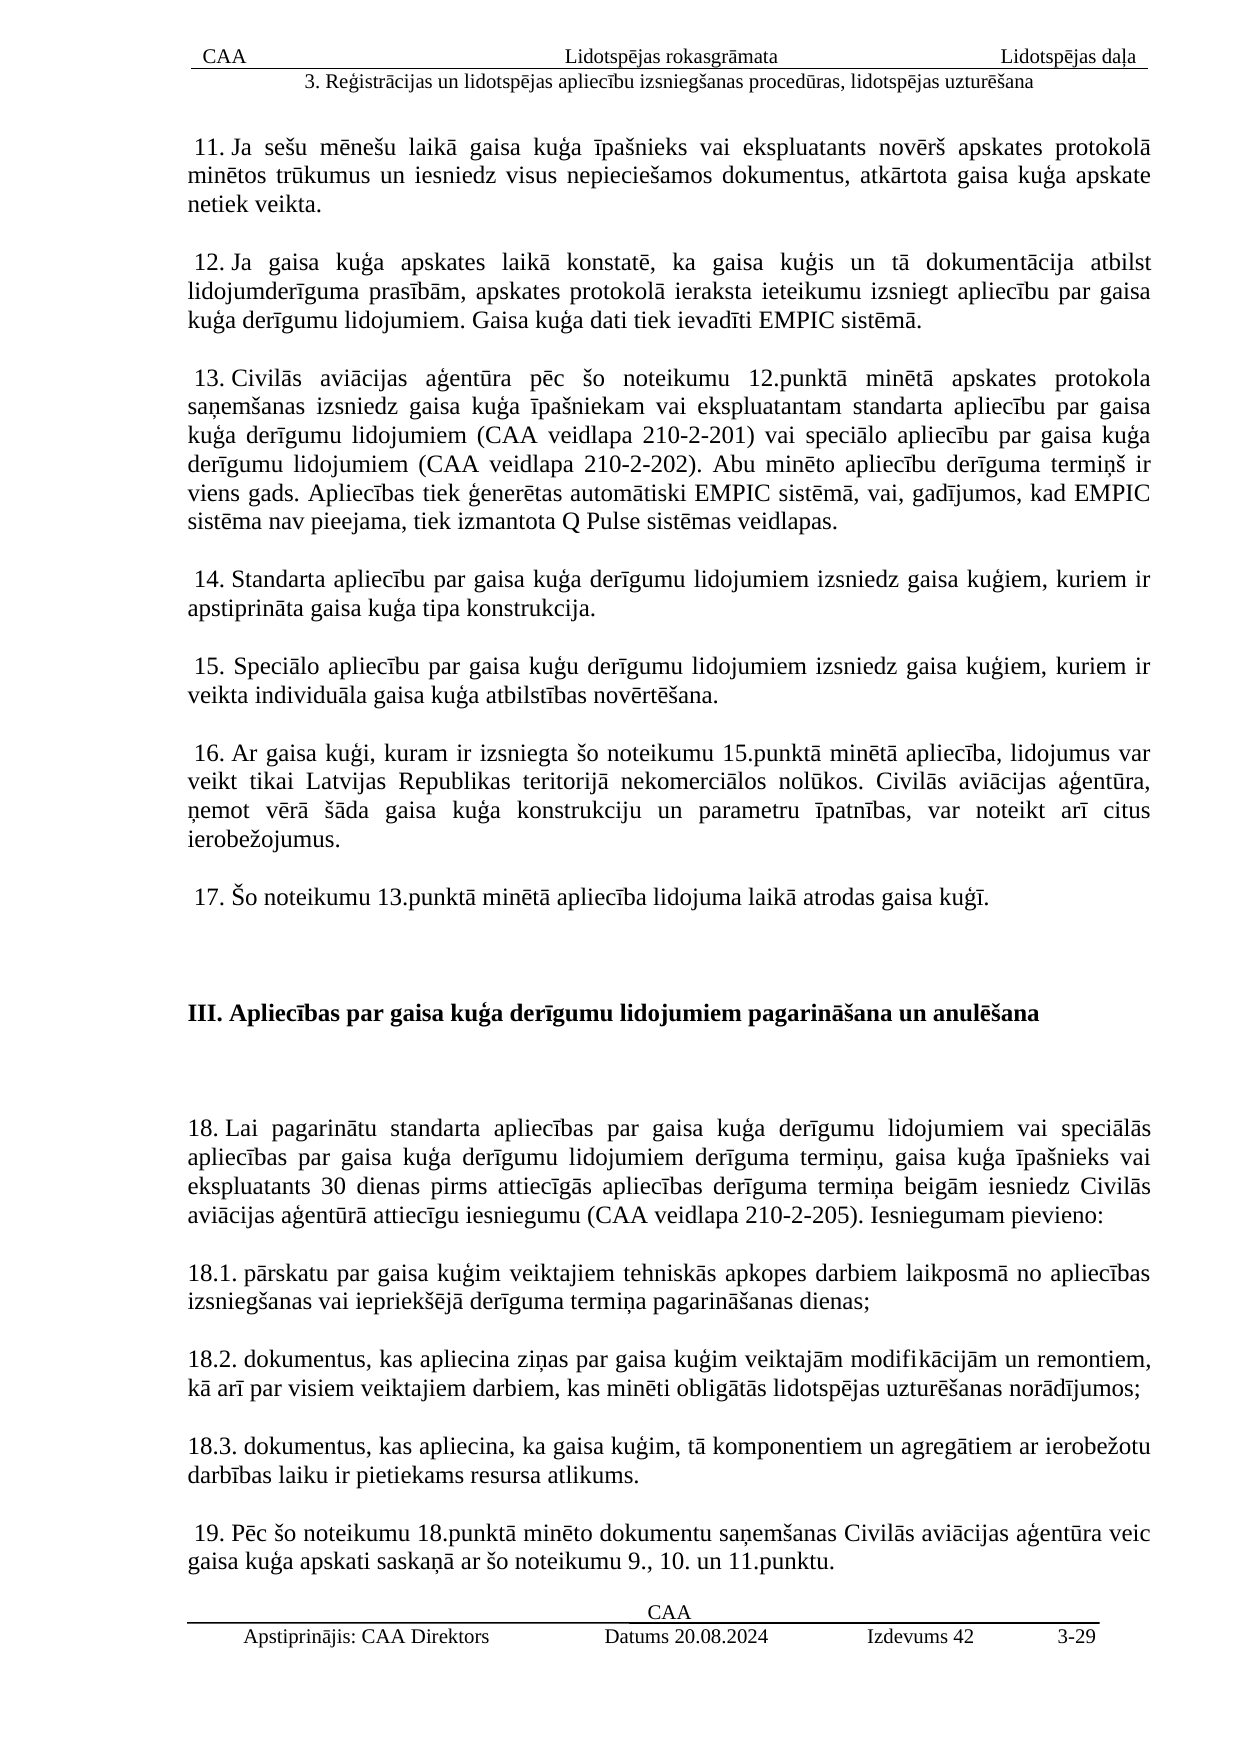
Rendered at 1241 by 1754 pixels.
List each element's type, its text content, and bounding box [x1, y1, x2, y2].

text 18. Lai pagarinātu standarta apliecības par gaisa kuģa derīgumu lidojumiem vai speciālās apliecības par gaisa kuģa derīgumu lidojumiem derīguma termiņu, gaisa kuģa īpašnieks vai ekspluatants 30 dienas pirms attiecīgās apliecības derīguma termiņa beigām iesniedz Civilās aviācijas aģentūrā attiecīgu iesniegumu (CAA veidlapa 210-2-205). Iesniegumam pievieno: [187, 1113, 1152, 1228]
text 11. Ja sešu mēnešu laikā gaisa kuģa īpašnieks vai ekspluatants novērš apskates protokolā minētos trūkumus un iesniedz visus nepieciešamos dokumentus, atkārtota gaisa kuģa apskate netiek veikta. [187, 132, 1152, 218]
text III. Apliecības par gaisa kuģa derīgumu lidojumiem pagarināšana un anulēšana [187, 998, 1152, 1026]
text 13. Civilās aviācijas aģentūra pēc šo noteikumu 12.punktā minētā apskates protokola saņemšanas izsniedz gaisa kuģa īpašniekam vai ekspluatantam standarta apliecību par gaisa kuģa derīgumu lidojumiem (CAA veidlapa 210-2-201) vai speciālo apliecību par gaisa kuģa derīgumu lidojumiem (CAA veidlapa 210-2-202). Abu minēto apliecību derīguma termiņš ir viens gads. Apliecības tiek ģenerētas automātiski EMPIC sistēmā, vai, gadījumos, kad EMPIC sistēma nav pieejama, tiek izmantota Q Pulse sistēmas veidlapas. [187, 363, 1152, 535]
text 14. Standarta apliecību par gaisa kuģa derīgumu lidojumiem izsniedz gaisa kuģiem, kuriem ir apstiprināta gaisa kuģa tipa konstrukcija. [187, 564, 1152, 622]
text 18.1. pārskatu par gaisa kuģim veiktajiem tehniskās apkopes darbiem laikposmā no apliecības izsniegšanas vai iepriekšējā derīguma termiņa pagarināšanas dienas; [187, 1258, 1152, 1315]
text 18.2. dokumentus, kas apliecina ziņas par gaisa kuģim veiktajām modifikācijām un remontiem, kā arī par visiem veiktajiem darbiem, kas minēti obligātās lidotspējas uzturēšanas norādījumos; [187, 1344, 1152, 1402]
text 18.3. dokumentus, kas apliecina, ka gaisa kuģim, tā komponentiem un agregātiem ar ierobežotu darbības laiku ir pietiekams resursa atlikums. [187, 1431, 1152, 1488]
text 15. Speciālo apliecību par gaisa kuģu derīgumu lidojumiem izsniedz gaisa kuģiem, kuriem ir veikta individuāla gaisa kuģa atbilstības novērtēšana. [187, 651, 1152, 708]
text 16. Ar gaisa kuģi, kuram ir izsniegta šo noteikumu 15.punktā minētā apliecība, lidojumus var veikt tikai Latvijas Republikas teritorijā nekomerciālos nolūkos. Civilās aviācijas aģentūra, ņemot vērā šāda gaisa kuģa konstrukciju un parametru īpatnības, var noteikt arī citus ierobežojumus. [187, 738, 1152, 853]
text 12. Ja gaisa kuģa apskates laikā konstatē, ka gaisa kuģis un tā dokumentācija atbilst lidojumderīguma prasībām, apskates protokolā ieraksta ieteikumu izsniegt apliecību par gaisa kuģa derīgumu lidojumiem. Gaisa kuģa dati tiek ievadīti EMPIC sistēmā. [187, 247, 1152, 333]
text 19. Pēc šo noteikumu 18.punktā minēto dokumentu saņemšanas Civilās aviācijas aģentūra veic gaisa kuģa apskati saskaņā ar šo noteikumu 9., 10. un 11.punktu. [187, 1518, 1152, 1575]
text 17. Šo noteikumu 13.punktā minētā apliecība lidojuma laikā atrodas gaisa kuģī. [187, 882, 1152, 911]
